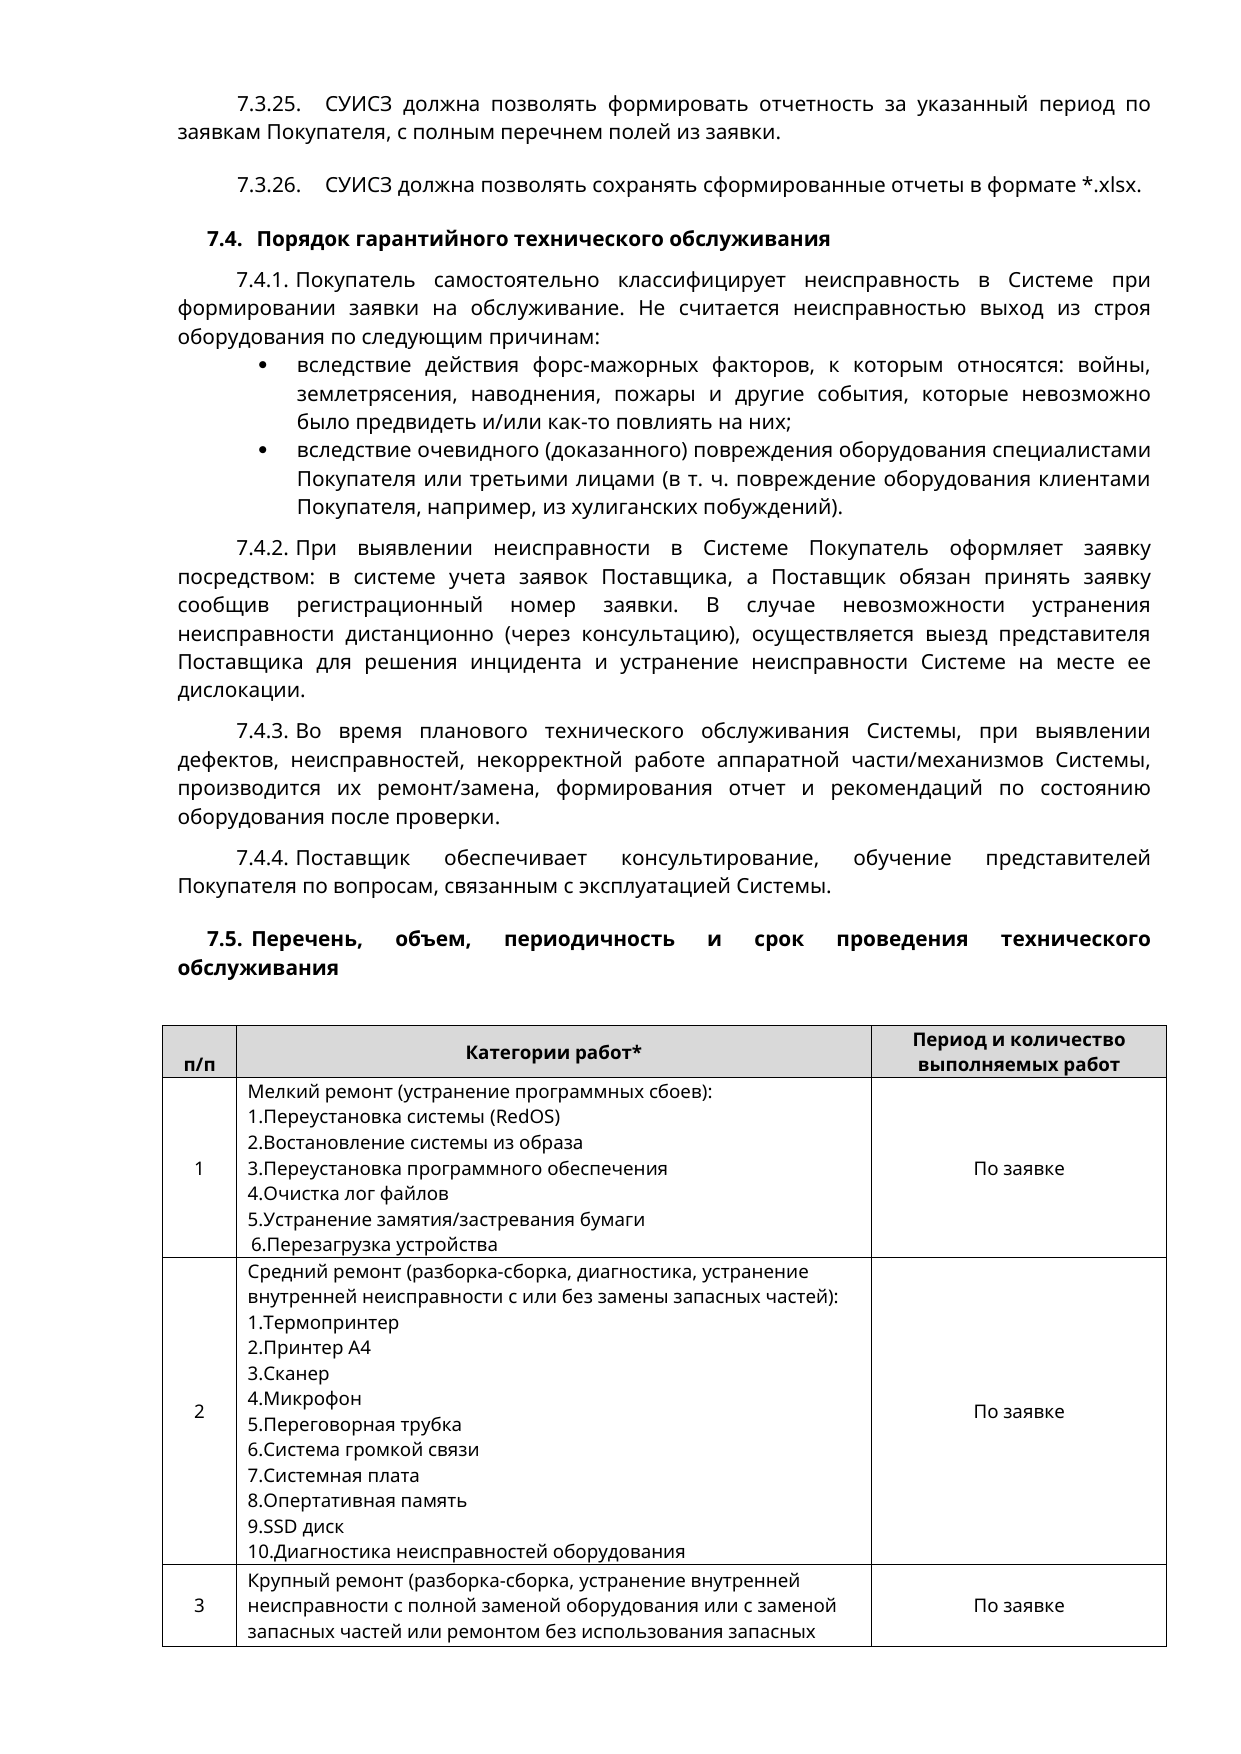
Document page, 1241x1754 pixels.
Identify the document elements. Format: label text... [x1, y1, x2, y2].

list СУИСЗ должна позволять сохранять сформированные отчеты в формате *.xlsx. [177, 171, 1152, 199]
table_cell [237, 1565, 871, 1646]
list Порядок гарантийного технического обслуживания [177, 224, 1152, 252]
list Покупатель самостоятельно классифицирует неисправность в Системе при формировании заявки на обслуживание. Не считается неисправностью выход из строя оборудования по следующим причинам: [177, 265, 1152, 350]
list СУИСЗ должна позволять формировать отчетность за указанный период по заявкам Покупателя, с полным перечнем полей из заявки. [177, 89, 1152, 146]
list Поставщик обеспечивает консультирование, обучение представителей Покупателя по вопросам, связанным с эксплуатацией Системы. [177, 843, 1152, 899]
table_cell 1 [163, 1078, 236, 1257]
table_header п/п [163, 1026, 236, 1077]
table_cell По заявке [872, 1565, 1166, 1646]
list Перечень, объем, периодичность и срок проведения технического обслуживания [177, 924, 1152, 981]
list При выявлении неисправности в Системе Покупатель оформляет заявку посредством: в системе учета заявок Поставщика, а Поставщик обязан принять заявку сообщив регистрационный номер заявки. В случае невозможности устранения неисправности дистанционно (через консультацию), осуществляется выезд представителя Поставщика для решения инцидента и устранение неисправности Системе на месте ее дислокации. [177, 533, 1152, 704]
table_cell Мелкий ремонт (устранение программных сбоев): 1.Переустановка системы (RedOS) 2.Востановление системы из образа 3.Переустановка программного обеспечения 4.Очистка лог файлов 5.Устранение замятия/застревания бумаги 6.Перезагрузка устройства [237, 1078, 871, 1257]
table_cell По заявке [872, 1258, 1166, 1564]
list вследствие очевидного (доказанного) повреждения оборудования специалистами Покупателя или третьими лицами (в т. ч. повреждение оборудования клиентами Покупателя, например, из хулиганских побуждений). [259, 436, 1152, 521]
table_cell По заявке [872, 1078, 1166, 1257]
table_header Категории работ* [237, 1026, 871, 1077]
list Во время планового технического обслуживания Системы, при выявлении дефектов, неисправностей, некорректной работе аппаратной части/механизмов Системы, производится их ремонт/замена, формирования отчет и рекомендаций по состоянию оборудования после проверки. [177, 716, 1152, 830]
table_cell Средний ремонт (разборка-сборка, диагностика, устранение внутренней неисправности с или без замены запасных частей): 1.Термопринтер 2.Принтер А4 3.Сканер 4.Микрофон 5.Переговорная трубка 6.Система громкой связи 7.Системная плата 8.Опертативная память 9.SSD диск 10.Диагностика неисправностей оборудования [237, 1258, 871, 1564]
table_header Период и количество выполняемых работ [872, 1026, 1166, 1077]
list вследствие действия форс-мажорных факторов, к которым относятся: войны, землетрясения, наводнения, пожары и другие события, которые невозможно было предвидеть и/или как-то повлиять на них; [259, 350, 1152, 436]
table_cell 2 [163, 1258, 236, 1564]
table_cell 3 [163, 1565, 236, 1646]
